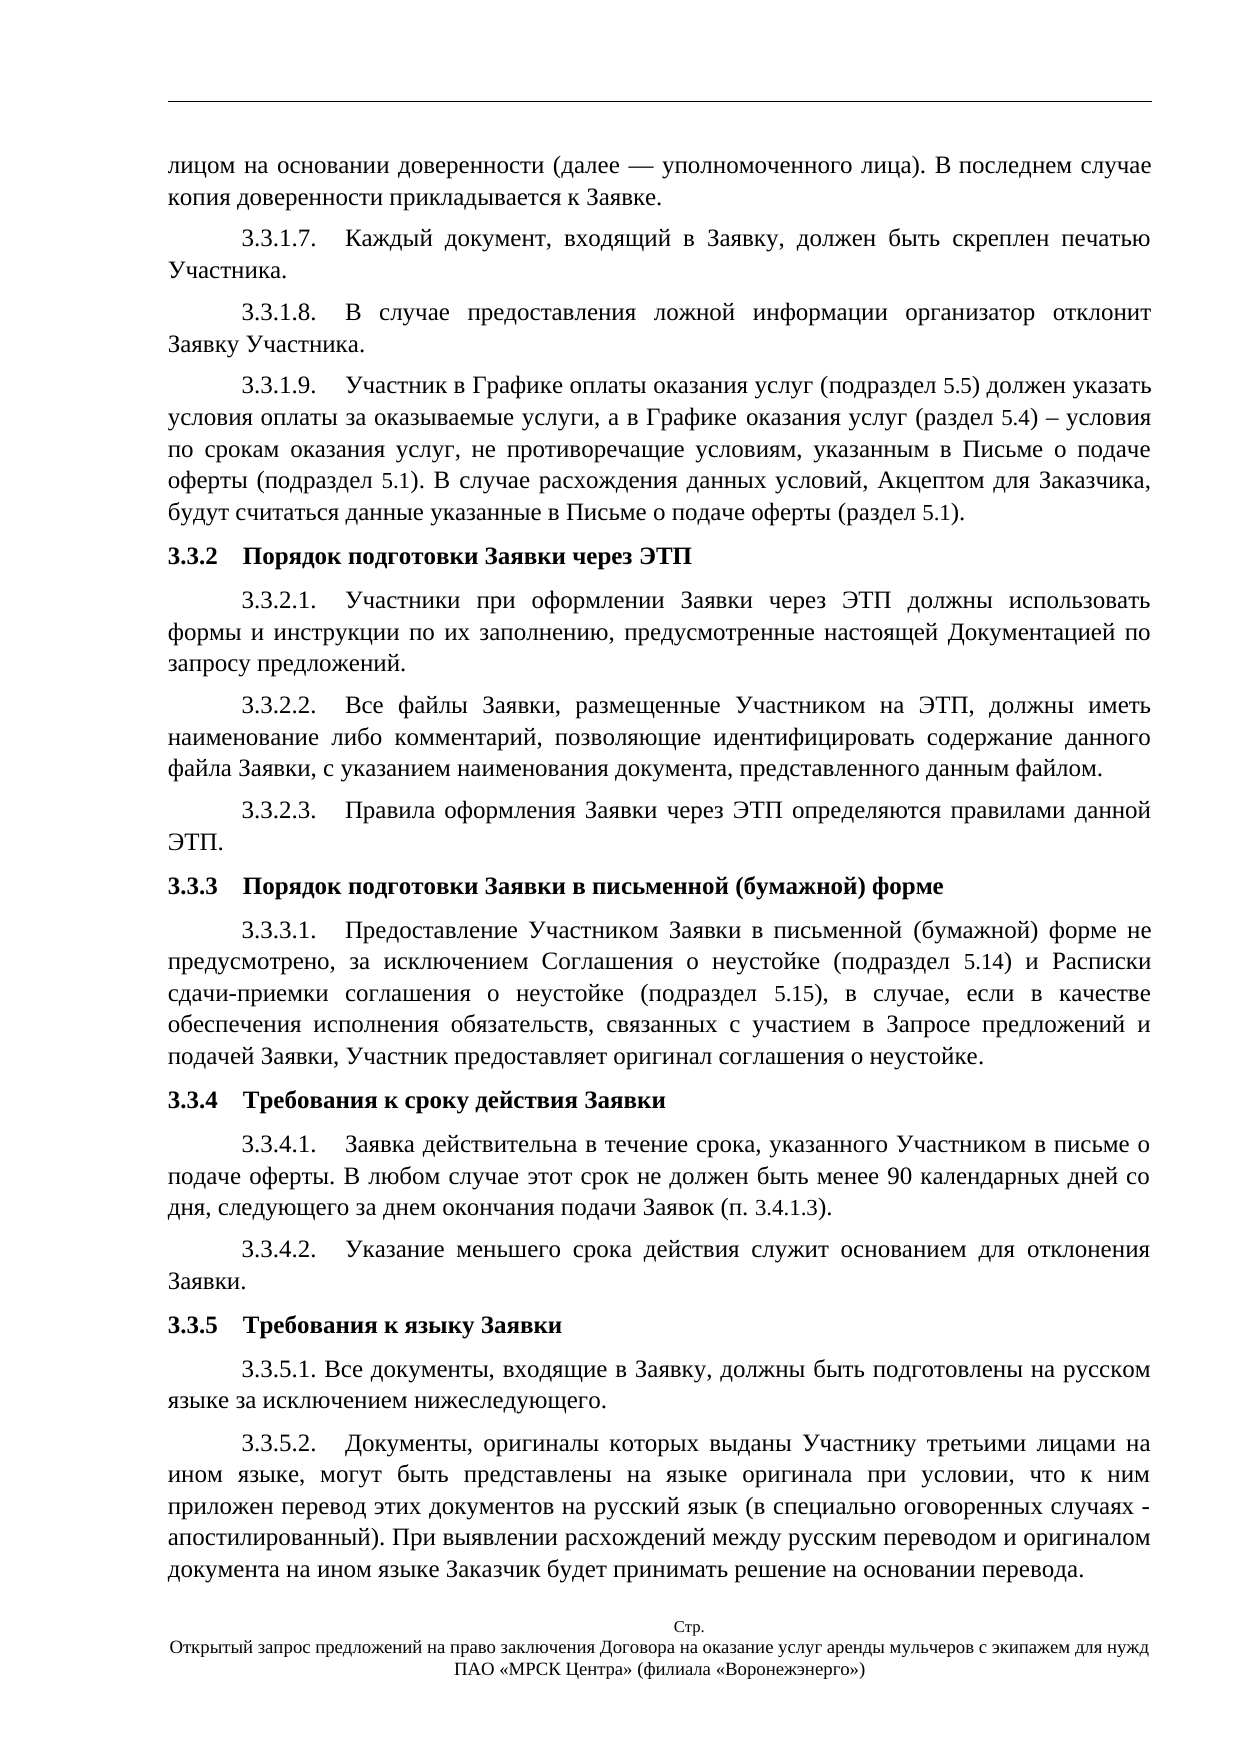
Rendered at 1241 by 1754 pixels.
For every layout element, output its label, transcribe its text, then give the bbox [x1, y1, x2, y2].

subtitle Требования к сроку действия Заявки [168, 1085, 1152, 1114]
list Документы, оригиналы которых выданы Участнику третьими лицами на ином языке, могут быть представлены на языке оригинала при условии, что к ним приложен перевод этих документов на русский язык (в специально оговоренных случаях - апостилированный). При выявлении расхождений между русским переводом и оригиналом документа на ином языке Заказчик будет принимать решение на основании перевода. [168, 1428, 1152, 1583]
subtitle Порядок подготовки Заявки через ЭТП [168, 541, 1152, 570]
list Заявка действительна в течение срока, указанного Участником в письме о подаче оферты. В любом случае этот срок не должен быть менее 90 календарных дней со дня, следующего за днем окончания подачи Заявок (п. 3.4.1.3). [168, 1129, 1151, 1221]
list Участники при оформлении Заявки через ЭТП должны использовать формы и инструкции по их заполнению, предусмотренные настоящей Документацией по запросу предложений. [168, 585, 1152, 677]
subtitle Требования к языку Заявки [168, 1310, 1152, 1339]
text 3.3.5.1. Все документы, входящие в Заявку, должны быть подготовлены на русском языке за исключением нижеследующего. [168, 1354, 1152, 1414]
subtitle Порядок подготовки Заявки в письменной (бумажной) форме [168, 871, 1152, 899]
list Правила оформления Заявки через ЭТП определяются правилами данной ЭТП. [168, 795, 1152, 856]
list Каждый документ, входящий в Заявку, должен быть скреплен печатью Участника. [168, 223, 1152, 284]
list Указание меньшего срока действия служит основанием для отклонения Заявки. [168, 1234, 1151, 1295]
list Предоставление Участником Заявки в письменной (бумажной) форме не предусмотрено, за исключением Соглашения о неустойке (подраздел 5.14) и Расписки сдачи-приемки соглашения о неустойке (подраздел 5.15), в случае, если в качестве обеспечения исполнения обязательств, связанных с участием в Запросе предложений и подачей Заявки, Участник предоставляет оригинал соглашения о неустойке. [168, 915, 1152, 1070]
list Участник в Графике оплаты оказания услуг (подраздел 5.5) должен указать условия оплаты за оказываемые услуги, а в Графике оказания услуг (раздел 5.4) – условия по срокам оказания услуг, не противоречащие условиям, указанным в Письме о подаче оферты (подраздел 5.1). В случае расхождения данных условий, Акцептом для Заказчика, будут считаться данные указанные в Письме о подаче оферты (раздел 5.1). [168, 371, 1152, 526]
list Все файлы Заявки, размещенные Участником на ЭТП, должны иметь наименование либо комментарий, позволяющие идентифицировать содержание данного файла Заявки, с указанием наименования документа, представленного данным файлом. [168, 690, 1152, 782]
list В случае предоставления ложной информации организатор отклонит Заявку Участника. [168, 297, 1152, 357]
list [168, 150, 1152, 210]
